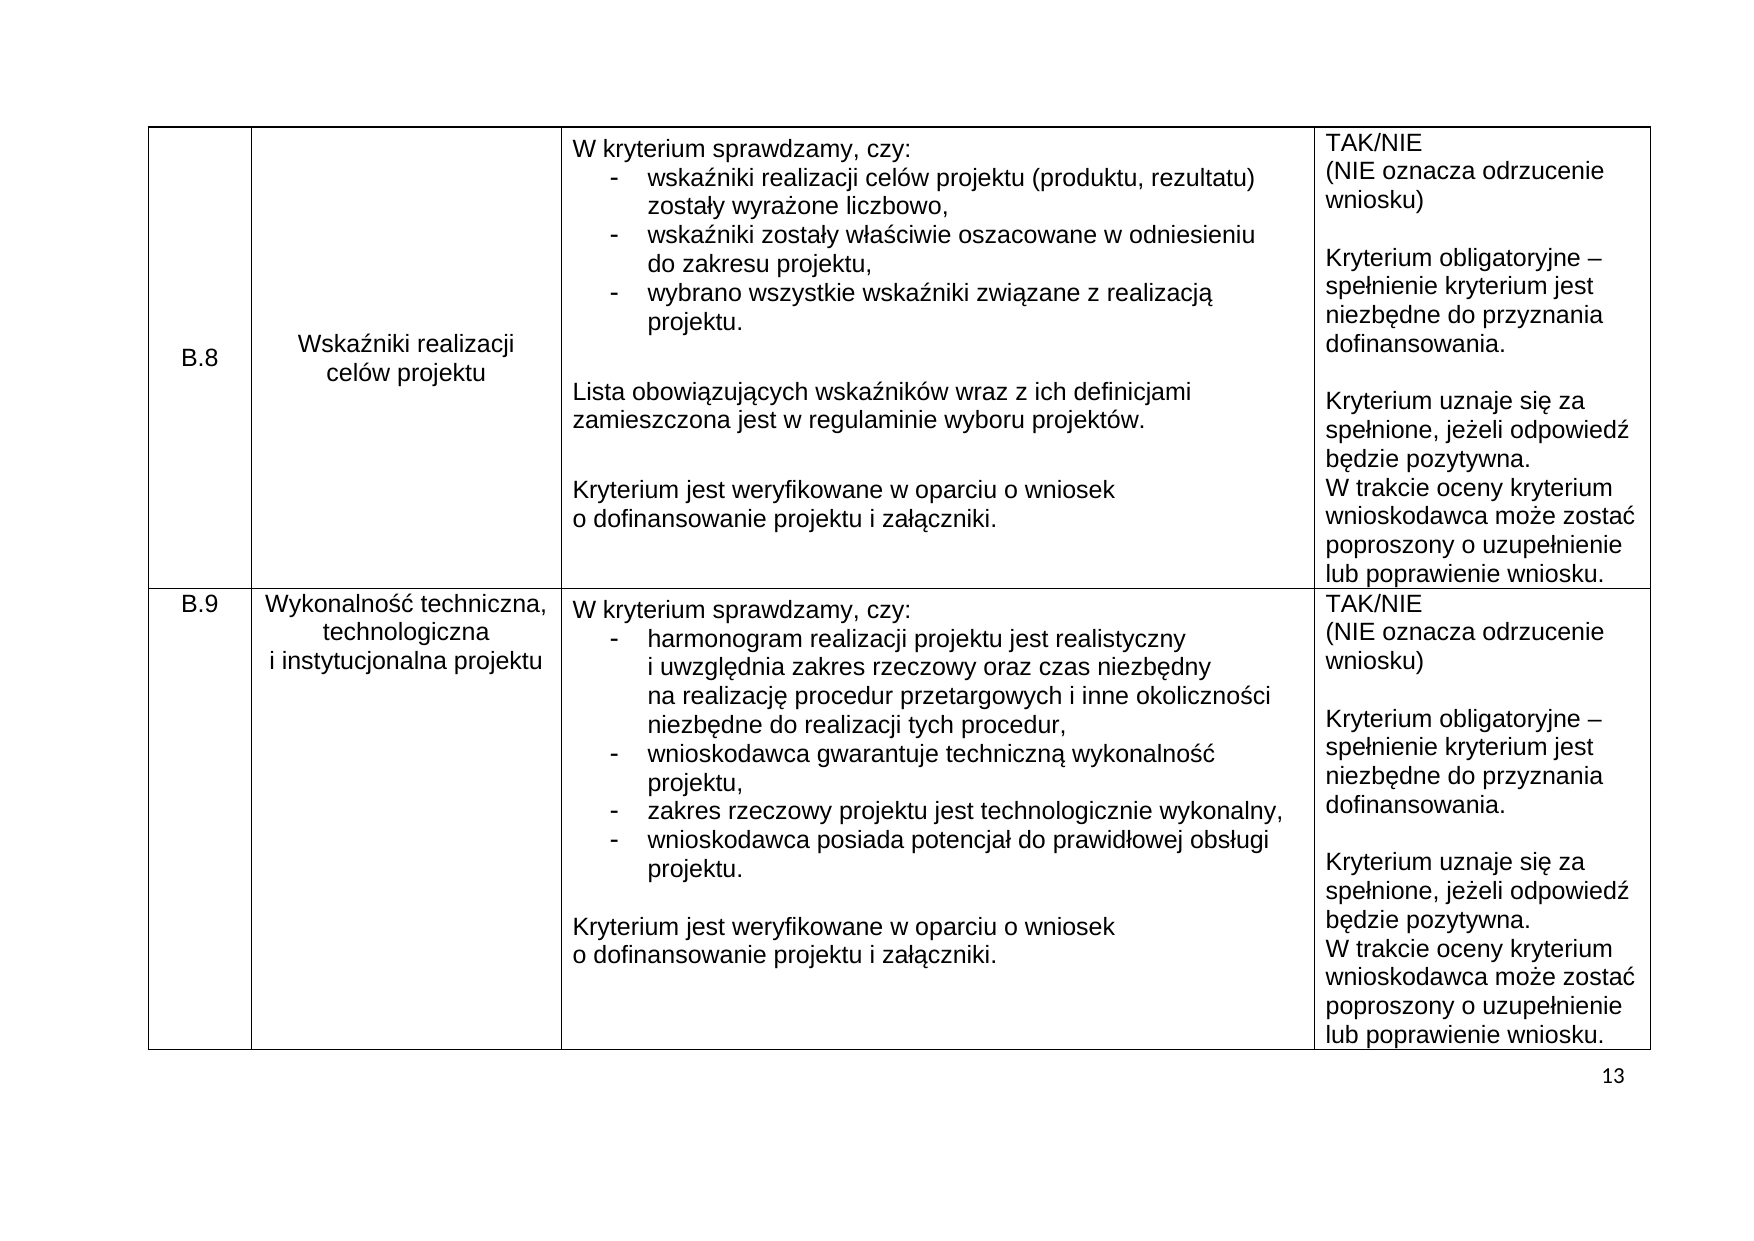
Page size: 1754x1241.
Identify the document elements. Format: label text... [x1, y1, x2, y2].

table_cell Wskaźniki realizacji celów projektu [252, 128, 561, 587]
table_cell Wykonalność techniczna, technologiczna i instytucjonalna projektu [252, 589, 561, 1048]
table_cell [1315, 589, 1650, 1048]
table_cell W kryterium sprawdzamy, czy: wskaźniki realizacji celów projektu (produktu, rezultatu) zostały wyrażone liczbowo, wskaźniki zostały właściwie oszacowane w odniesieniu do zakresu projektu, wybrano wszystkie wskaźniki związane z realizacją projektu. Lista obowiązujących wskaźników wraz z ich definicjami zamieszczona jest w regulaminie wyboru projektów. Kryterium jest weryfikowane w oparciu o wniosek o dofinansowanie projektu i załączniki. [562, 128, 1314, 587]
table_cell B.9 [149, 589, 251, 1048]
table_cell B.8 [149, 128, 251, 587]
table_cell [1315, 128, 1650, 587]
table_cell W kryterium sprawdzamy, czy: harmonogram realizacji projektu jest realistyczny i uwzględnia zakres rzeczowy oraz czas niezbędny na realizację procedur przetargowych i inne okoliczności niezbędne do realizacji tych procedur, wnioskodawca gwarantuje techniczną wykonalność projektu, zakres rzeczowy projektu jest technologicznie wykonalny, wnioskodawca posiada potencjał do prawidłowej obsługi projektu. Kryterium jest weryfikowane w oparciu o wniosek o dofinansowanie projektu i załączniki. [562, 589, 1314, 1048]
